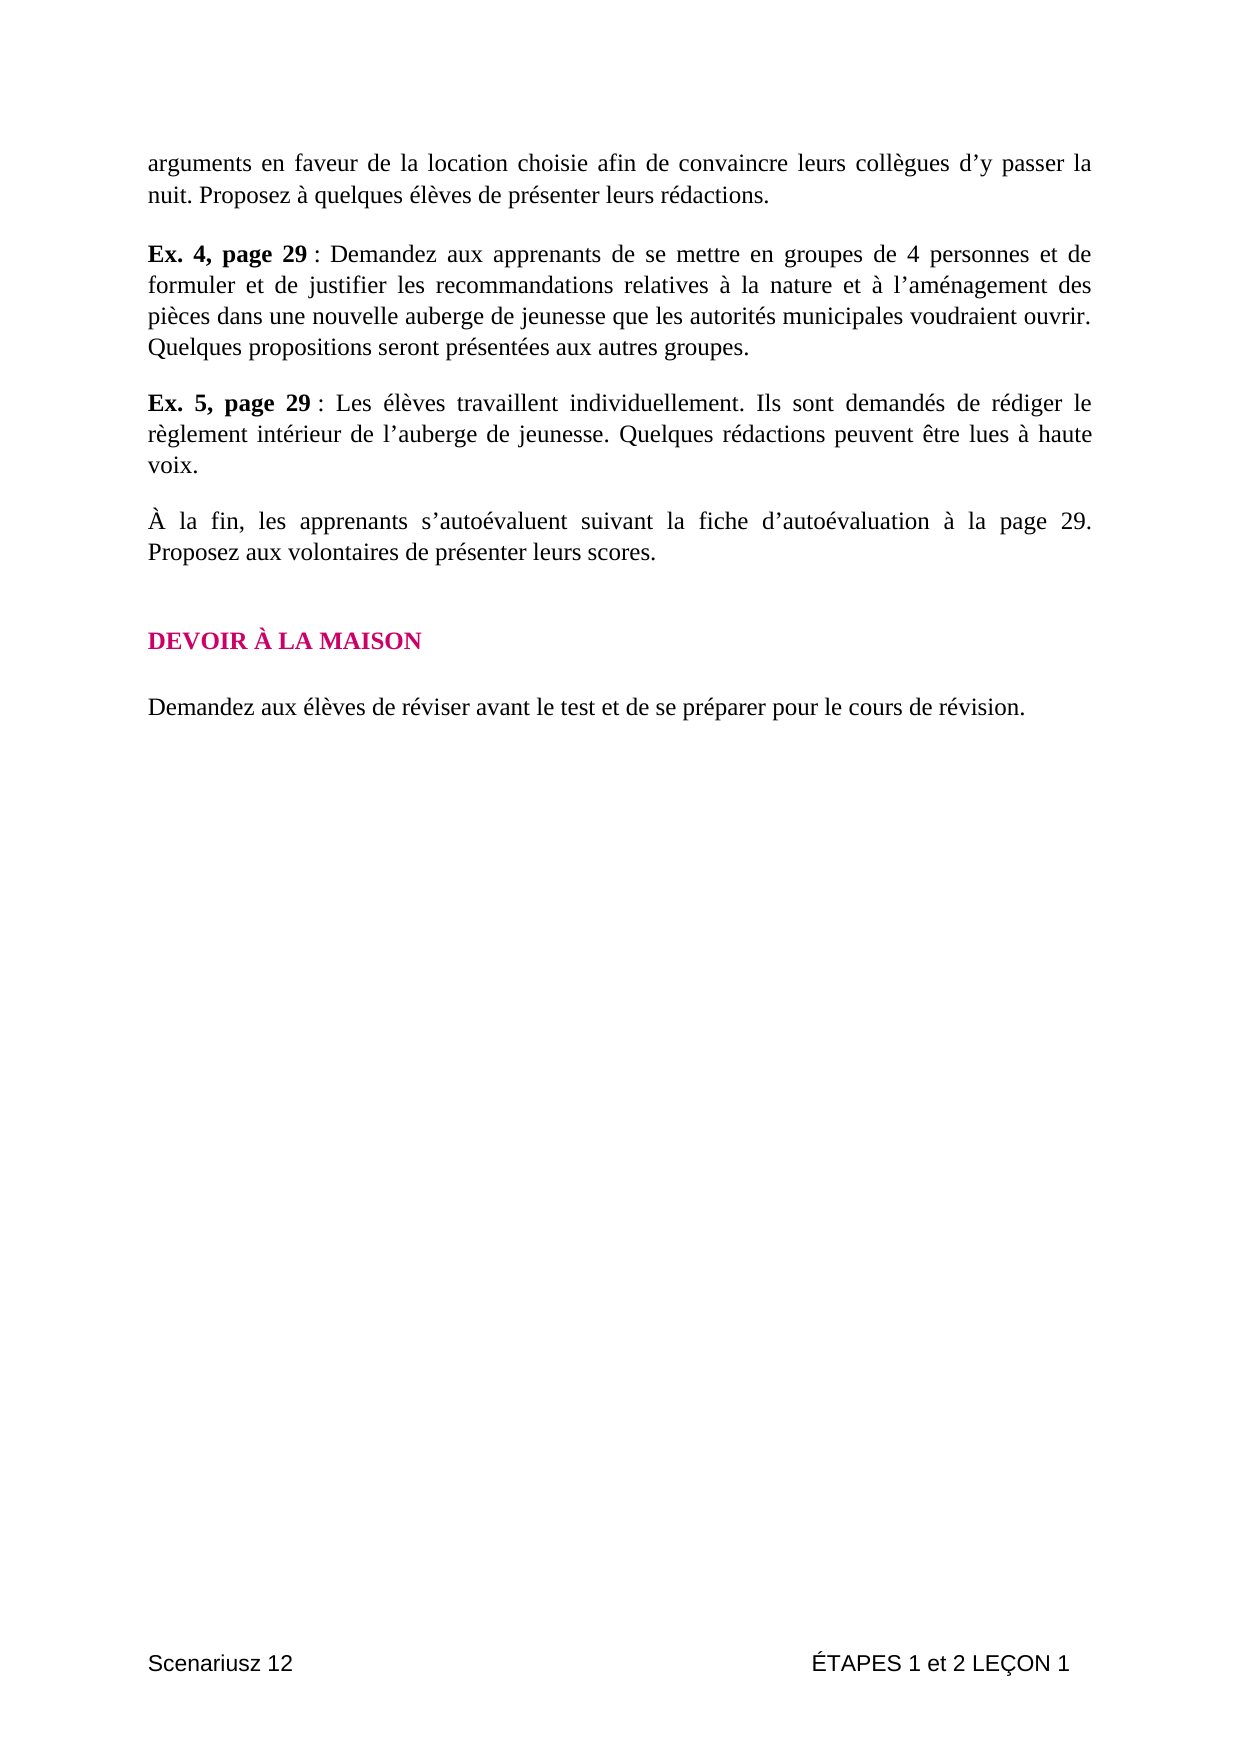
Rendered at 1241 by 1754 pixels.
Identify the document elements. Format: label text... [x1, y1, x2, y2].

text Demandez aux élèves de réviser avant le test et de se préparer pour le cours de révision. [148, 692, 1093, 721]
text À la fin, les apprenants s’autoévaluent suivant la fiche d’autoévaluation à la page 29. Proposez aux volontaires de présenter leurs scores. [148, 506, 1093, 566]
text Ex. 5, page 29 : Les élèves travaillent individuellement. Ils sont demandés de rédiger le règlement intérieur de l’auberge de jeunesse. Quelques rédactions peuvent être lues à haute voix. [148, 388, 1093, 479]
text DEVOIR À LA MAISON [148, 626, 1093, 655]
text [148, 148, 1093, 209]
text Ex. 4, page 29 : Demandez aux apprenants de se mettre en groupes de 4 personnes et de formuler et de justifier les recommandations relatives à la nature et à l’aménagement des pièces dans une nouvelle auberge de jeunesse que les autorités municipales voudraient ouvrir. Quelques propositions seront présentées aux autres groupes. [148, 239, 1093, 361]
